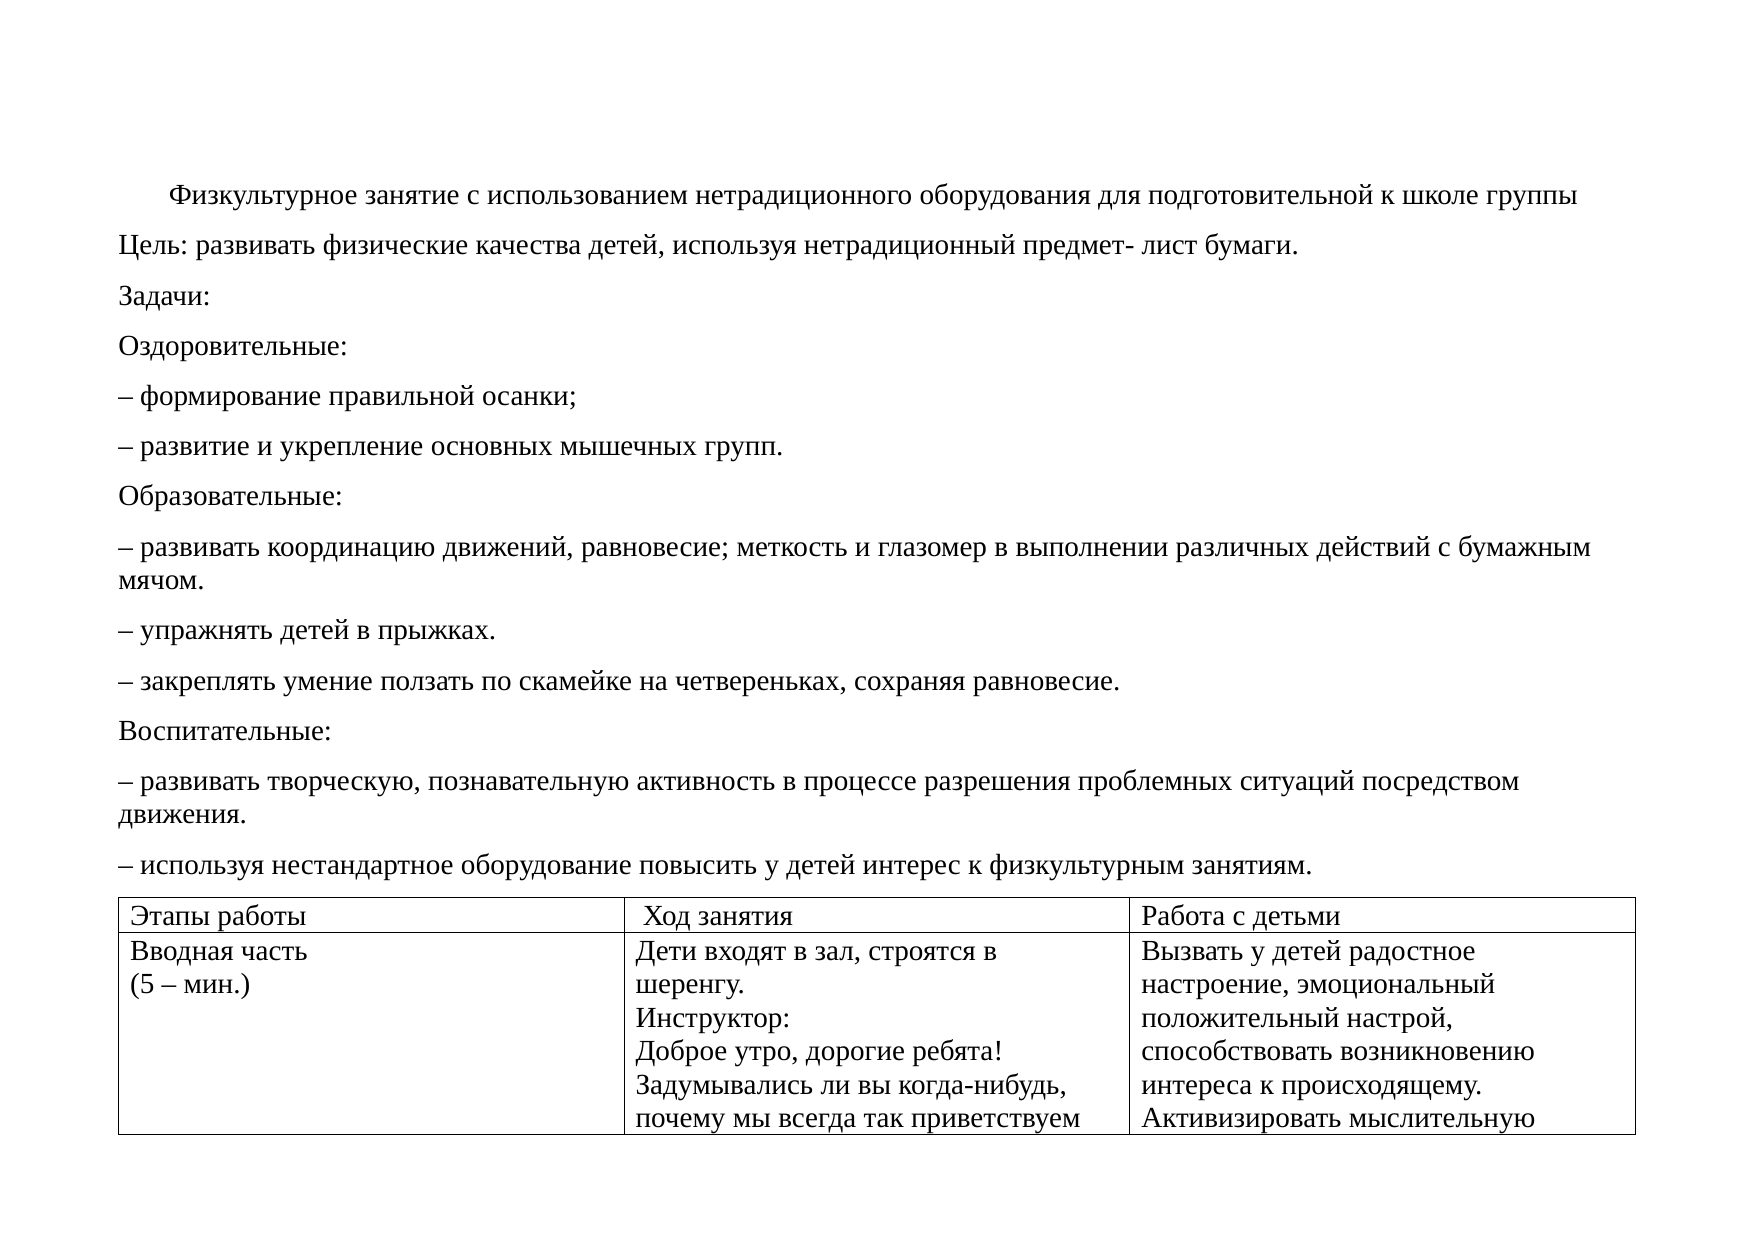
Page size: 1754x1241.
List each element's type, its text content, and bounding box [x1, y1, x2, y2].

table_header Ход занятия [625, 898, 1129, 932]
text Цель: развивать физические качества детей, используя нетрадиционный предмет- лист бумаги. [118, 227, 1636, 261]
text – развитие и укрепление основных мышечных групп. [118, 428, 1636, 462]
text Физкультурное занятие с использованием нетрадиционного оборудования для подготовительной к школе группы [118, 177, 1636, 211]
text – формирование правильной осанки; [118, 378, 1636, 412]
text – используя нестандартное оборудование повысить у детей интерес к физкультурным занятиям. [118, 847, 1636, 880]
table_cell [1130, 933, 1635, 1134]
text – развивать координацию движений, равновесие; меткость и глазомер в выполнении различных действий с бумажным мячом. [118, 529, 1636, 596]
table_header Этапы работы [119, 898, 624, 932]
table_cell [625, 933, 1129, 1134]
table_header Работа с детьми [1130, 898, 1635, 932]
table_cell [119, 933, 624, 1134]
text Воспитательные: [118, 713, 1636, 746]
text – закреплять умение ползать по скамейке на четвереньках, сохраняя равновесие. [118, 663, 1636, 696]
text Оздоровительные: [118, 328, 1636, 361]
text – развивать творческую, познавательную активность в процессе разрешения проблемных ситуаций посредством движения. [118, 763, 1636, 830]
text Образовательные: [118, 478, 1636, 512]
text Задачи: [118, 278, 1636, 311]
text – упражнять детей в прыжках. [118, 612, 1636, 646]
